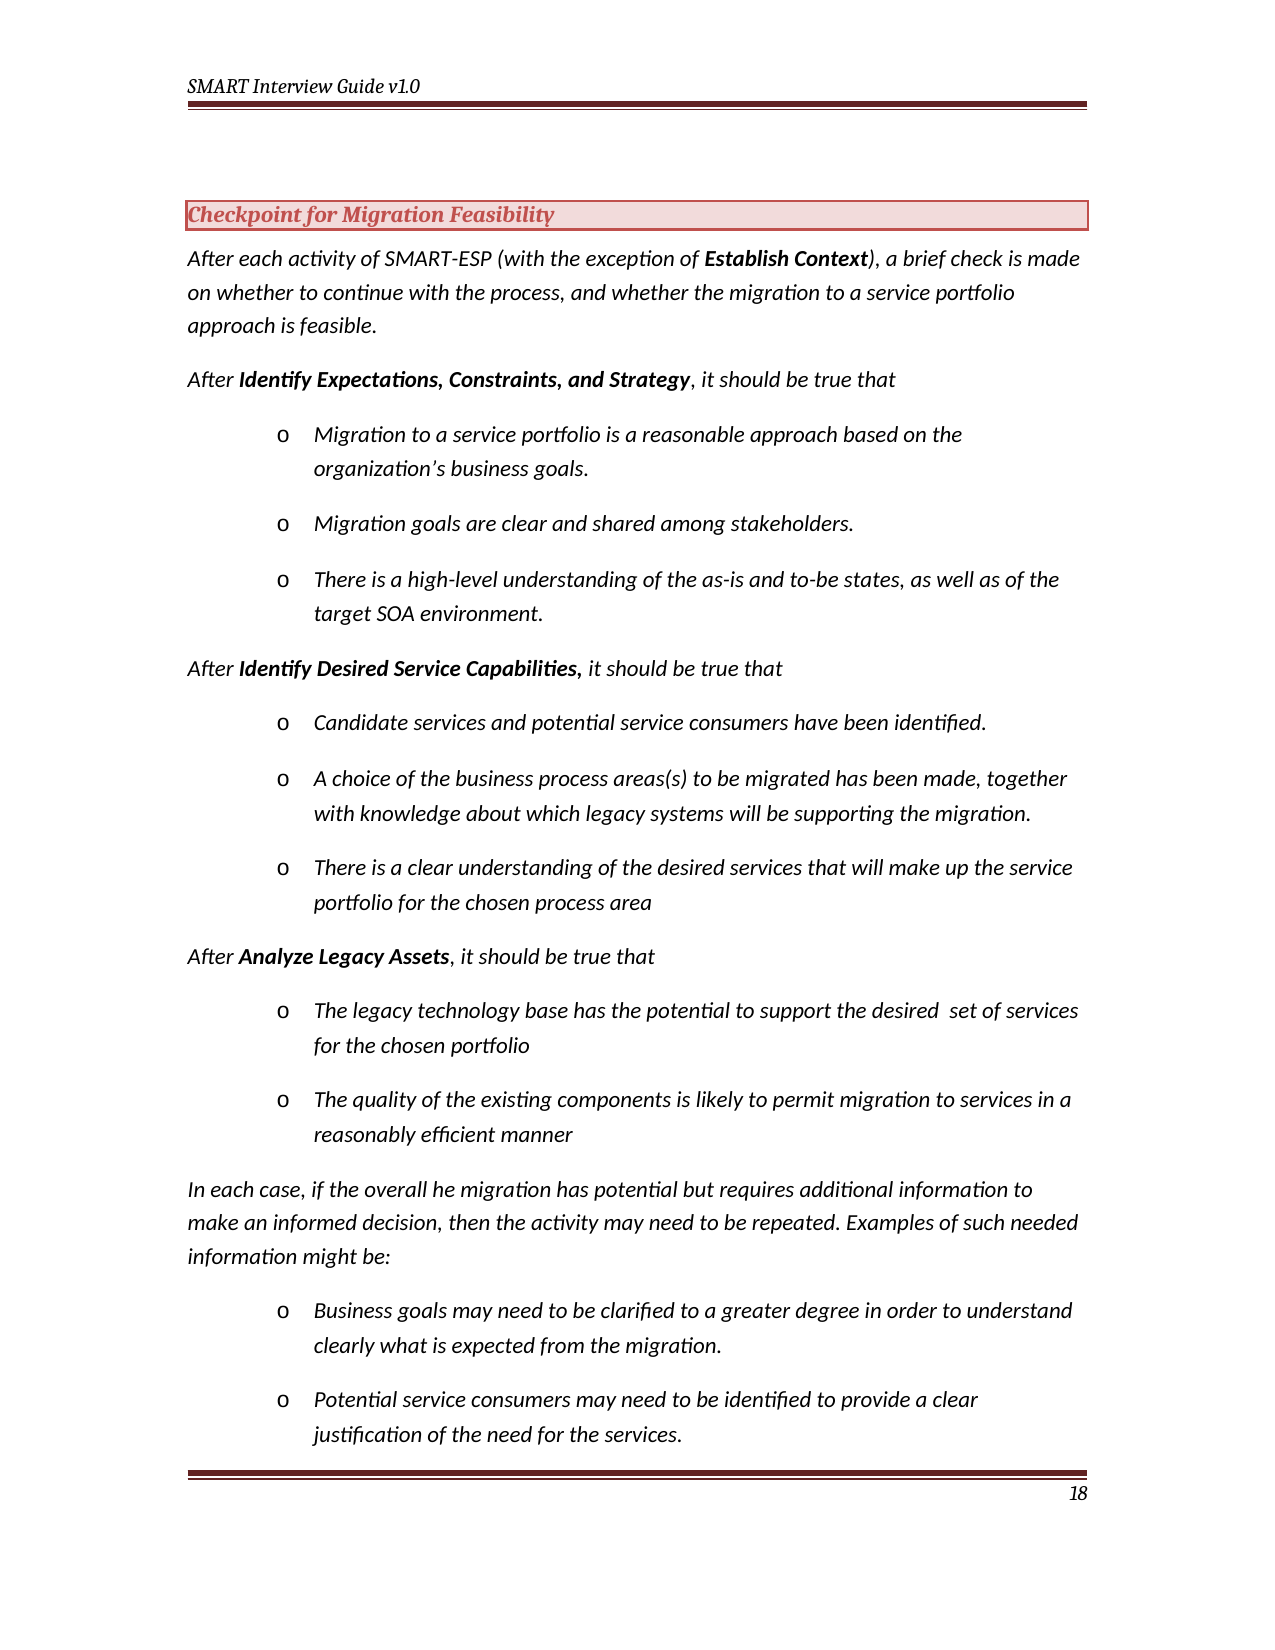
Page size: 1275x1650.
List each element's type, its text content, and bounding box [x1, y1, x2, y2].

subtitle Checkpoint for Migration Feasibility [188, 202, 1087, 228]
list Business goals may need to be clarified to a greater degree in order to understand clearly what is expected from the migration. [276, 1296, 1087, 1359]
text After each activity of SMART-ESP (with the exception of Establish Context), a brief check is made on whether to continue with the process, and whether the migration to a service portfolio approach is feasible. [187, 244, 1087, 339]
list There is a high-level understanding of the as-is and to-be states, as well as of the target SOA environment. [276, 565, 1087, 627]
text After Identify Expectations, Constraints, and Strategy, it should be true that [187, 366, 1087, 393]
text In each case, if the overall he migration has potential but requires additional information to make an informed decision, then the activity may need to be repeated. Examples of such needed information might be: [187, 1175, 1087, 1270]
text After Identify Desired Service Capabilities, it should be true that [187, 654, 1087, 682]
list A choice of the business process areas(s) to be migrated has been made, together with knowledge about which legacy systems will be supporting the migration. [276, 764, 1087, 827]
text After Analyze Legacy Assets, it should be true that [187, 942, 1087, 970]
list The legacy technology base has the potential to support the desired set of services for the chosen portfolio [276, 997, 1087, 1059]
list Candidate services and potential service consumers have been identified. [276, 708, 1087, 737]
list Potential service consumers may need to be identified to provide a clear justification of the need for the services. [276, 1385, 1087, 1448]
list Migration to a service portfolio is a reasonable approach based on the organization’s business goals. [276, 420, 1087, 483]
list Migration goals are clear and shared among stakeholders. [276, 509, 1087, 538]
list The quality of the existing components is likely to permit migration to services in a reasonably efficient manner [276, 1086, 1087, 1148]
list There is a clear understanding of the desired services that will make up the service portfolio for the chosen process area [276, 853, 1087, 916]
